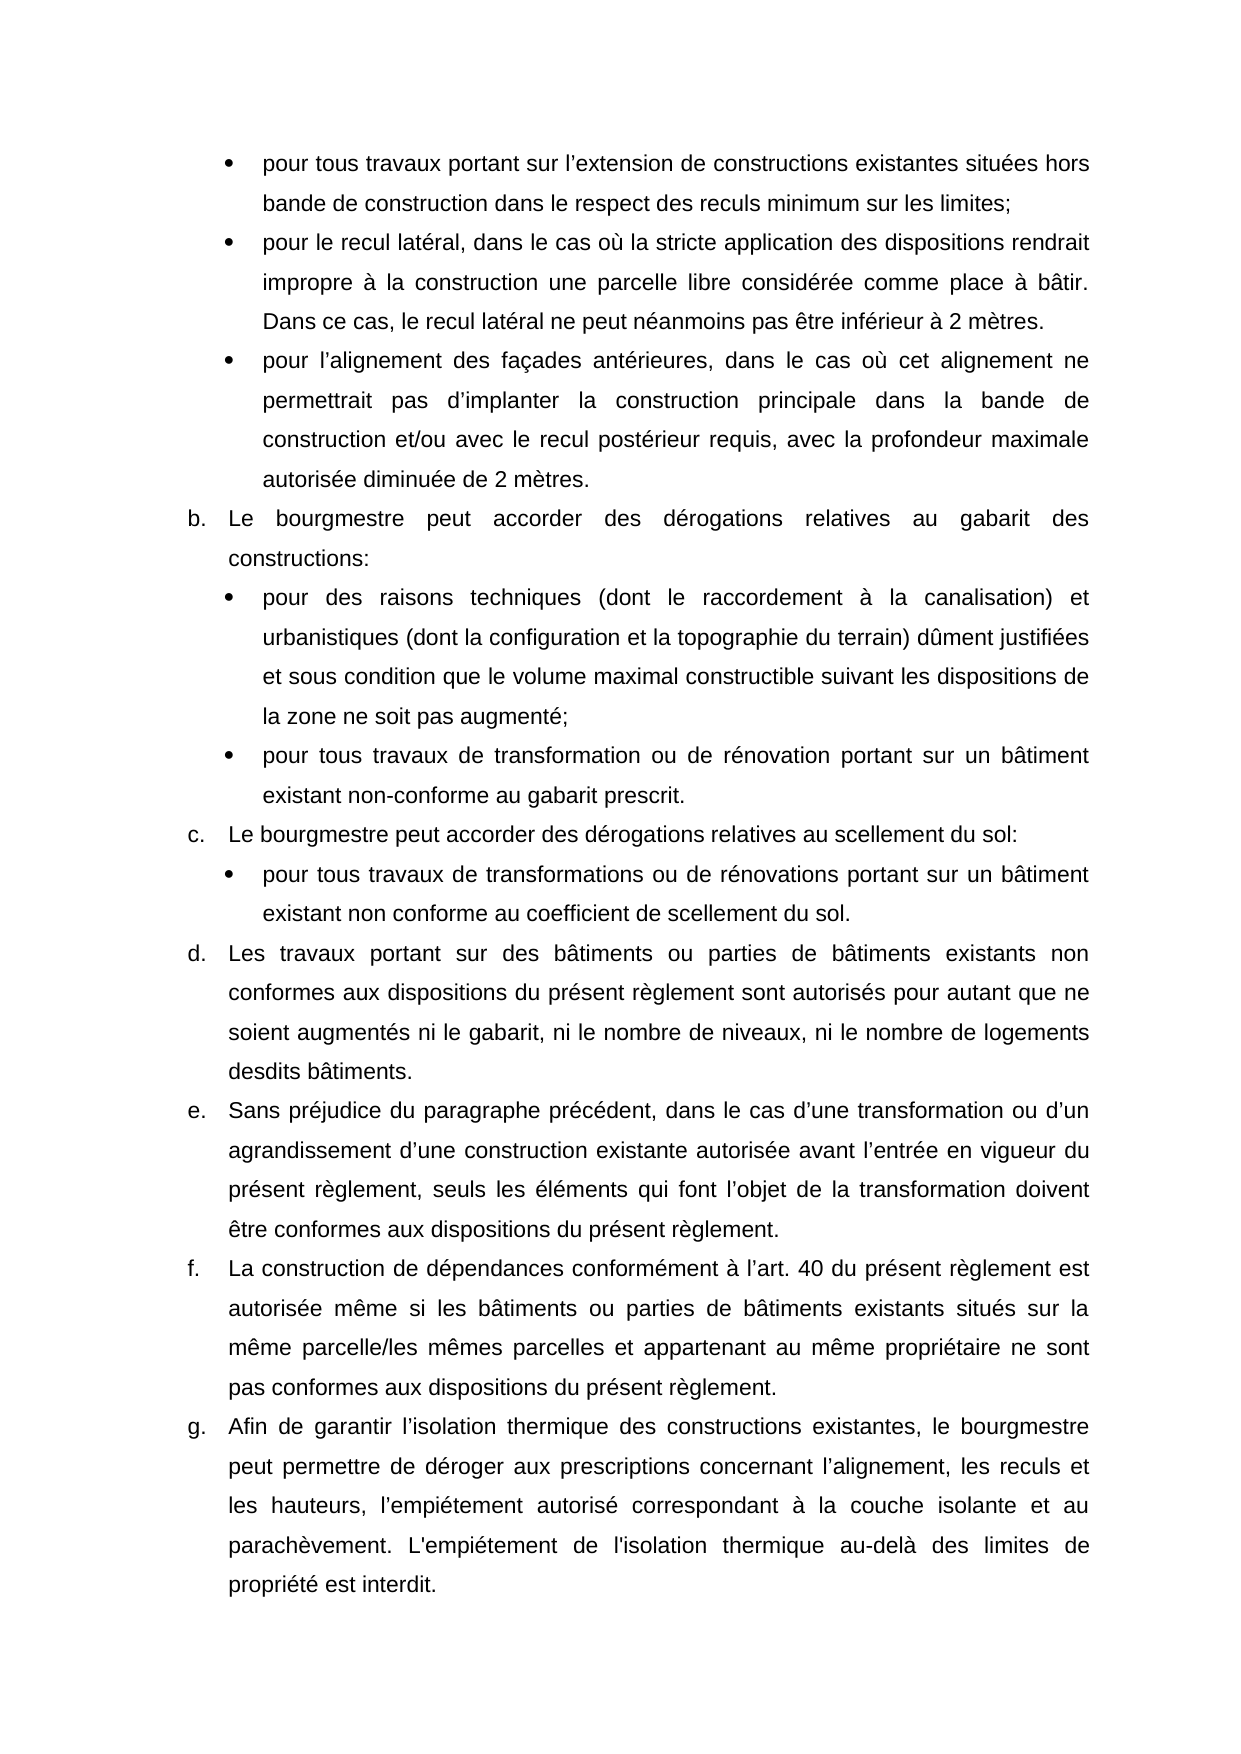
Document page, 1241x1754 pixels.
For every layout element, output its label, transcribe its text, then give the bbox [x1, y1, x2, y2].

list La construction de dépendances conformément à l’art. 40 du présent règlement est autorisée même si les bâtiments ou parties de bâtiments existants situés sur la même parcelle/les mêmes parcelles et appartenant au même propriétaire ne sont pas conformes aux dispositions du présent règlement. [187, 1255, 1090, 1400]
list pour des raisons techniques (dont le raccordement à la canalisation) et urbanistiques (dont la configuration et la topographie du terrain) dûment justifiées et sous condition que le volume maximal constructible suivant les dispositions de la zone ne soit pas augmenté; [225, 584, 1090, 729]
list Le bourgmestre peut accorder des dérogations relatives au scellement du sol: [187, 821, 1090, 847]
list pour l’alignement des façades antérieures, dans le cas où cet alignement ne permettrait pas d’implanter la construction principale dans la bande de construction et/ou avec le recul postérieur requis, avec la profondeur maximale autorisée diminuée de 2 mètres. [225, 347, 1090, 492]
list pour tous travaux portant sur l’extension de constructions existantes situées hors bande de construction dans le respect des reculs minimum sur les limites; [225, 150, 1090, 216]
list Sans préjudice du paragraphe précédent, dans le cas d’une transformation ou d’un agrandissement d’une construction existante autorisée avant l’entrée en vigueur du présent règlement, seuls les éléments qui font l’objet de la transformation doivent être conformes aux dispositions du présent règlement. [187, 1097, 1090, 1242]
list Afin de garantir l’isolation thermique des constructions existantes, le bourgmestre peut permettre de déroger aux prescriptions concernant l’alignement, les reculs et les hauteurs, l’empiétement autorisé correspondant à la couche isolante et au parachèvement. L'empiétement de l'isolation thermique au-delà des limites de propriété est interdit. [187, 1413, 1090, 1598]
list pour tous travaux de transformation ou de rénovation portant sur un bâtiment existant non-conforme au gabarit prescrit. [225, 742, 1090, 808]
list Les travaux portant sur des bâtiments ou parties de bâtiments existants non conformes aux dispositions du présent règlement sont autorisés pour autant que ne soient augmentés ni le gabarit, ni le nombre de niveaux, ni le nombre de logements desdits bâtiments. [187, 939, 1090, 1084]
list pour le recul latéral, dans le cas où la stricte application des dispositions rendrait impropre à la construction une parcelle libre considérée comme place à bâtir. Dans ce cas, le recul latéral ne peut néanmoins pas être inférieur à 2 mètres. [225, 229, 1090, 334]
list Le bourgmestre peut accorder des dérogations relatives au gabarit des constructions: [187, 505, 1090, 571]
list pour tous travaux de transformations ou de rénovations portant sur un bâtiment existant non conforme au coefficient de scellement du sol. [225, 861, 1090, 926]
